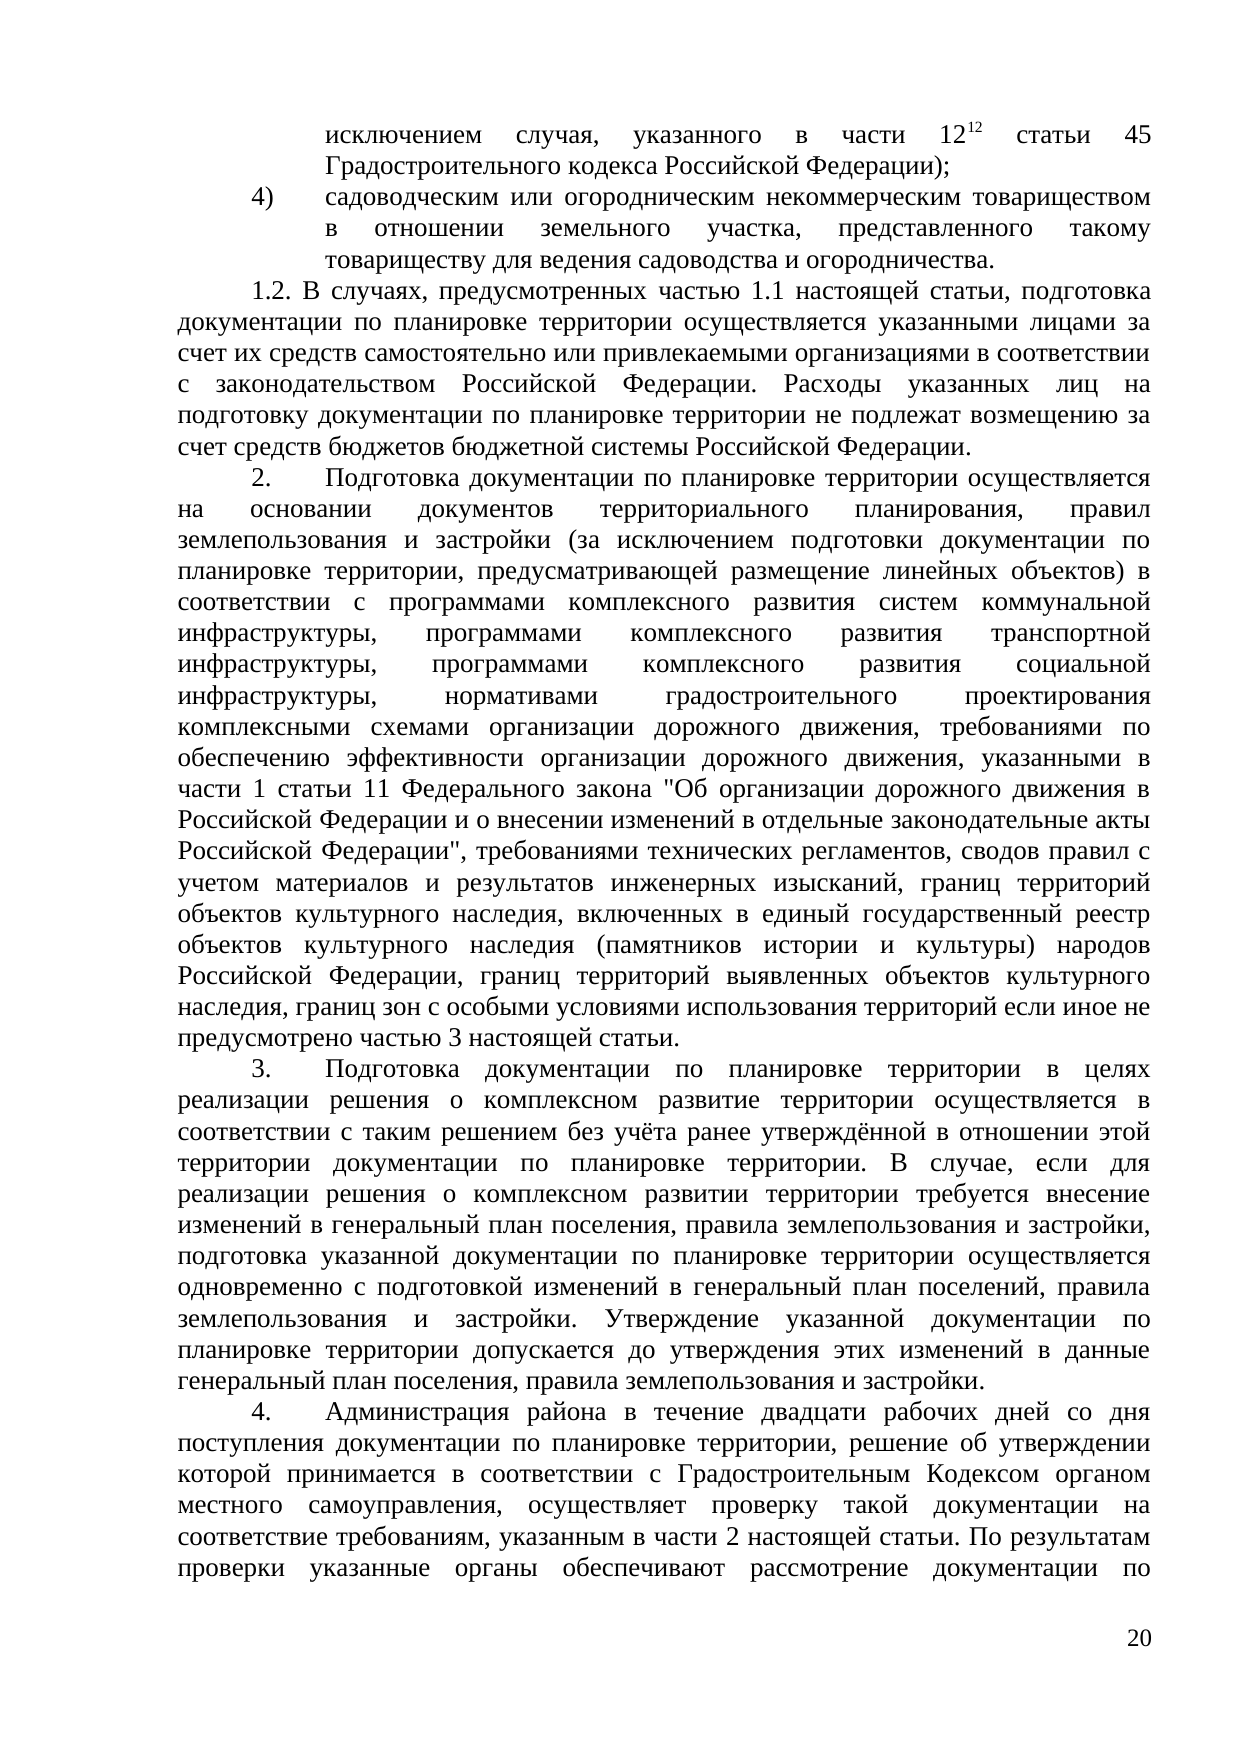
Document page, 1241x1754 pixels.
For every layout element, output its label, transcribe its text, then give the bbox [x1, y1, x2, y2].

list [177, 1395, 1152, 1582]
text 1.2. В случаях, предусмотренных частью 1.1 настоящей статьи, подготовка документации по планировке территории осуществляется указанными лицами за счет их средств самостоятельно или привлекаемыми организациями в соответствии с законодательством Российской Федерации. Расходы указанных лиц на подготовку документации по планировке территории не подлежат возмещению за счет средств бюджетов бюджетной системы Российской Федерации. [177, 274, 1152, 461]
text 3. Подготовка документации по планировке территории в целях реализации решения о комплексном развитие территории осуществляется в соответствии с таким решением без учёта ранее утверждённой в отношении этой территории документации по планировке территории. В случае, если для реализации решения о комплексном развитии территории требуется внесение изменений в генеральный план поселения, правила землепользования и застройки, подготовка указанной документации по планировке территории осуществляется одновременно с подготовкой изменений в генеральный план поселений, правила землепользования и застройки. Утверждение указанной документации по планировке территории допускается до утверждения этих изменений в данные генеральный план поселения, правила землепользования и застройки. [177, 1052, 1152, 1395]
text 4) садоводческим или огородническим некоммерческим товариществом в отношении земельного участка, представленного такому товариществу для ведения садоводства и огородничества. [251, 180, 1152, 274]
list 2. Подготовка документации по планировке территории осуществляется на основании документов территориального планирования, правил землепользования и застройки (за исключением подготовки документации по планировке территории, предусматривающей размещение линейных объектов) в соответствии с программами комплексного развития систем коммунальной инфраструктуры, программами комплексного развития транспортной инфраструктуры, программами комплексного развития социальной инфраструктуры, нормативами градостроительного проектирования комплексными схемами организации дорожного движения, требованиями по обеспечению эффективности организации дорожного движения, указанными в части 1 статьи 11 Федерального закона "Об организации дорожного движения в Российской Федерации и о внесении изменений в отдельные законодательные акты Российской Федерации", требованиями технических регламентов, сводов правил с учетом материалов и результатов инженерных изысканий, границ территорий объектов культурного наследия, включенных в единый государственный реестр объектов культурного наследия (памятников истории и культуры) народов Российской Федерации, границ территорий выявленных объектов культурного наследия, границ зон с особыми условиями использования территорий если иное не предусмотрено частью 3 настоящей статьи. [177, 461, 1152, 1052]
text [251, 118, 1152, 180]
